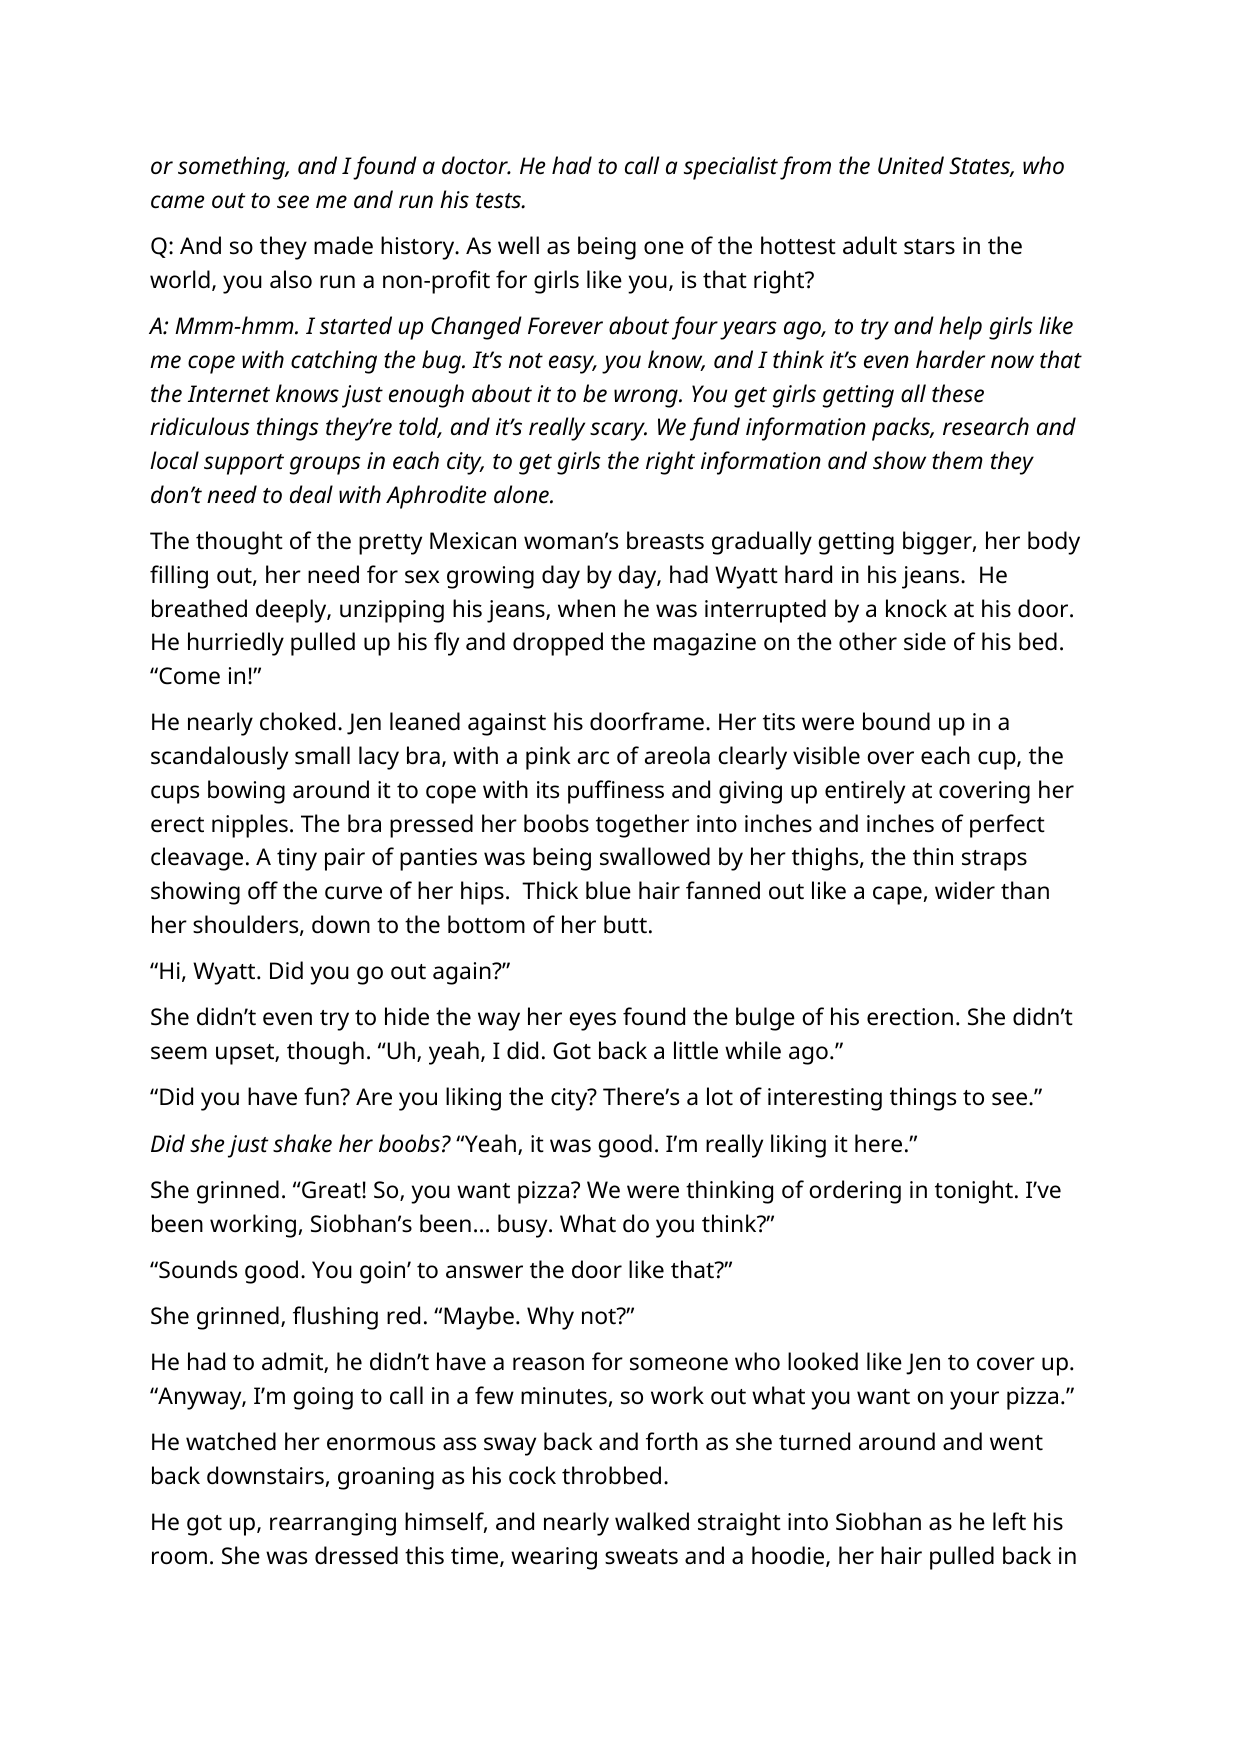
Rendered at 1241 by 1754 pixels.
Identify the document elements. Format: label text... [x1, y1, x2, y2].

text The thought of the pretty Mexican woman’s breasts gradually getting bigger, her body filling out, her need for sex growing day by day, had Wyatt hard in his jeans. He breathed deeply, unzipping his jeans, when he was interrupted by a knock at his door. He hurriedly pulled up his fly and dropped the magazine on the other side of his bed. “Come in!” [150, 525, 1090, 691]
text He nearly choked. Jen leaned against his doorframe. Her tits were bound up in a scandalously small lacy bra, with a pink arc of areola clearly visible over each cup, the cups bowing around it to cope with its puffiness and giving up entirely at covering her erect nipples. The bra pressed her boobs together into inches and inches of perfect cleavage. A tiny pair of panties was being swallowed by her thighs, the thin straps showing off the curve of her hips. Thick blue hair fanned out like a cape, wider than her shoulders, down to the bottom of her butt. [150, 706, 1090, 940]
text She grinned, flushing red. “Maybe. Why not?” [150, 1300, 1090, 1331]
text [150, 1506, 1090, 1571]
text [150, 150, 1090, 215]
text “Did you have fun? Are you liking the city? There’s a lot of interesting things to see.” [150, 1081, 1090, 1112]
text A: Mmm-hmm. I started up Changed Forever about four years ago, to try and help girls like me cope with catching the bug. It’s not easy, you know, and I think it’s even harder now that the Internet knows just enough about it to be wrong. You get girls getting all these ridiculous things they’re told, and it’s really scary. We fund information packs, research and local support groups in each city, to get girls the right information and show them they don’t need to deal with Aphrodite alone. [150, 310, 1090, 510]
text He had to admit, he didn’t have a reason for someone who looked like Jen to cover up. “Anyway, I’m going to call in a few minutes, so work out what you want on your pizza.” [150, 1346, 1090, 1411]
text She didn’t even try to hide the way her eyes found the bulge of his erection. She didn’t seem upset, though. “Uh, yeah, I did. Got back a little while ago.” [150, 1001, 1090, 1066]
text “Hi, Wyatt. Did you go out again?” [150, 955, 1090, 986]
text “Sounds good. You goin’ to answer the door like that?” [150, 1254, 1090, 1285]
text He watched her enormous ass sway back and forth as she turned around and went back downstairs, groaning as his cock throbbed. [150, 1426, 1090, 1491]
text Q: And so they made history. As well as being one of the hottest adult stars in the world, you also run a non-profit for girls like you, is that right? [150, 230, 1090, 295]
text Did she just shake her boobs? “Yeah, it was good. I’m really liking it here.” [150, 1127, 1090, 1159]
text She grinned. “Great! So, you want pizza? We were thinking of ordering in tonight. I’ve been working, Siobhan’s been… busy. What do you think?” [150, 1174, 1090, 1239]
